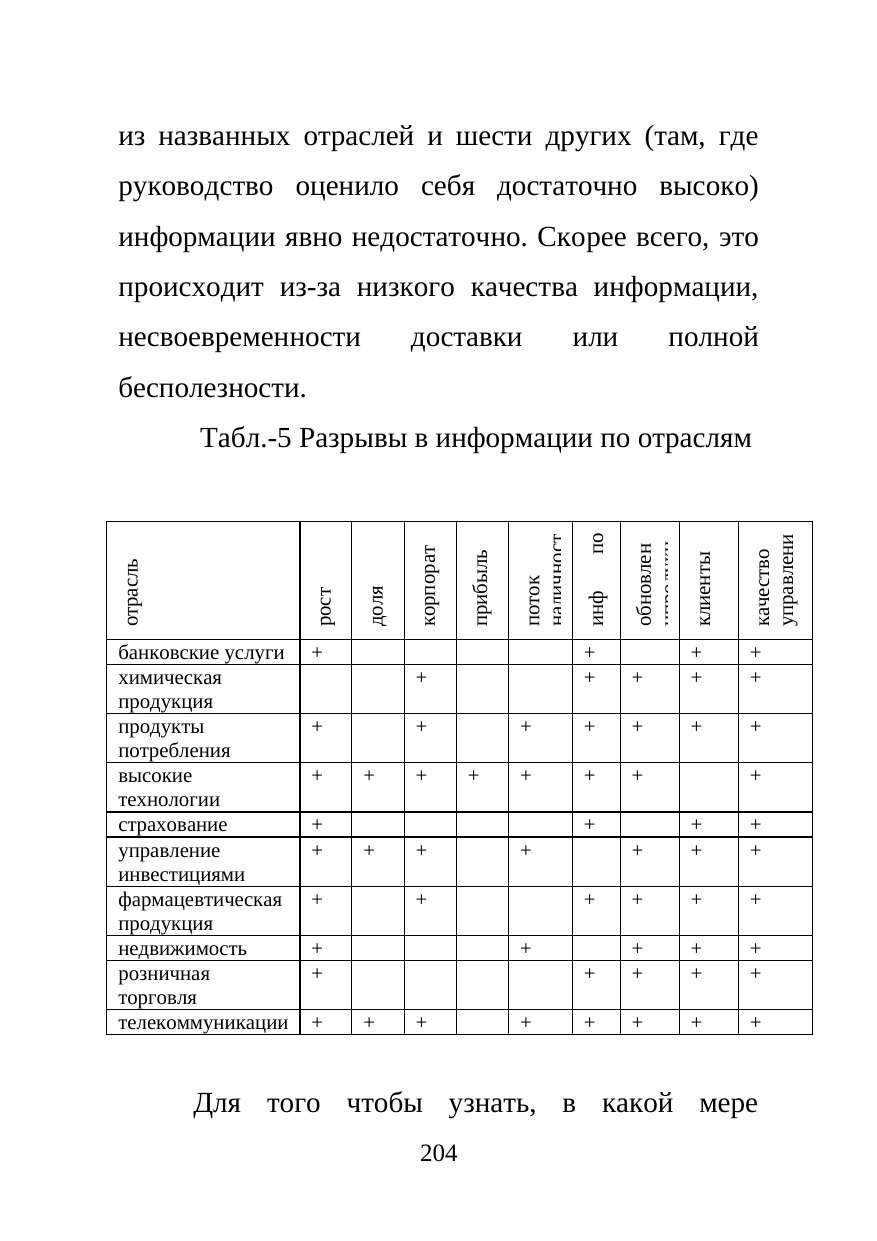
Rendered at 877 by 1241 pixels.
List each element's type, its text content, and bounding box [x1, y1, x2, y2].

table_cell + [301, 714, 351, 762]
table_cell + [573, 887, 620, 935]
table_cell [457, 1010, 508, 1034]
table_header поток наличности [509, 522, 572, 639]
table_cell + [680, 887, 738, 935]
table_cell + [573, 1010, 620, 1034]
table_cell + [739, 714, 812, 762]
table_cell + [509, 1010, 572, 1034]
table_cell + [739, 838, 812, 886]
table_cell + [301, 1010, 351, 1034]
table_cell [405, 961, 456, 1009]
table_cell [301, 665, 351, 713]
table_cell [457, 640, 508, 664]
text Табл.-5 Разрывы в информации по отраслям [118, 420, 759, 453]
table_header рост рынка [301, 522, 351, 639]
table_header корпорат стратегия [405, 522, 456, 639]
table_cell [621, 813, 679, 836]
table_cell [509, 813, 572, 836]
table_cell [405, 813, 456, 836]
table_cell [352, 813, 404, 836]
table_cell высокие технологии [107, 763, 299, 811]
table_cell + [739, 640, 812, 664]
table_cell + [621, 936, 679, 960]
table_cell + [405, 838, 456, 886]
table_cell + [301, 838, 351, 886]
table_cell + [509, 763, 572, 811]
table_cell + [621, 1010, 679, 1034]
table_cell + [573, 665, 620, 713]
table_cell + [573, 640, 620, 664]
table_cell [509, 887, 572, 935]
table_cell + [573, 714, 620, 762]
table_header прибыль [457, 522, 508, 639]
table_header доля рынка [352, 522, 404, 639]
table_cell + [301, 763, 351, 811]
table_cell + [301, 813, 351, 836]
table_cell банковские услуги [107, 640, 299, 664]
table_cell [352, 887, 404, 935]
table_cell [457, 887, 508, 935]
table_cell продукты потребления [107, 714, 299, 762]
table_cell + [621, 961, 679, 1009]
table_cell [457, 813, 508, 836]
table_header клиенты [680, 522, 738, 639]
table_cell химическая продукция [107, 665, 299, 713]
table_cell + [739, 813, 812, 836]
table_cell + [621, 665, 679, 713]
table_header качество управления [739, 522, 812, 639]
table_cell + [405, 1010, 456, 1034]
table_cell + [680, 1010, 738, 1034]
table_cell + [680, 813, 738, 836]
table_cell + [509, 838, 572, 886]
table_cell + [405, 887, 456, 935]
table_cell управление инвестициями [107, 838, 299, 886]
table_header обновленипродукции [621, 522, 679, 639]
table_cell недвижимость [107, 936, 299, 960]
table_cell [573, 936, 620, 960]
table_cell + [680, 838, 738, 886]
table_cell + [680, 714, 738, 762]
table_cell + [301, 640, 351, 664]
table_cell + [509, 936, 572, 960]
table_cell [509, 961, 572, 1009]
table_cell + [680, 936, 738, 960]
table_cell + [739, 887, 812, 935]
table_cell страхование [107, 813, 299, 836]
table_cell + [352, 1010, 404, 1034]
table_cell [509, 665, 572, 713]
table_cell + [405, 714, 456, 762]
table_cell [573, 838, 620, 886]
table_cell + [739, 961, 812, 1009]
table_cell [352, 936, 404, 960]
table_cell [457, 838, 508, 886]
table_cell + [405, 763, 456, 811]
table_cell + [680, 665, 738, 713]
table_cell + [739, 665, 812, 713]
table_cell + [301, 936, 351, 960]
table_header инф по сегментам рынка [573, 522, 620, 639]
table_cell + [405, 665, 456, 713]
table_cell [509, 640, 572, 664]
table_cell [405, 936, 456, 960]
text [118, 1086, 759, 1119]
table_cell [352, 714, 404, 762]
table_cell + [621, 887, 679, 935]
table_cell [457, 961, 508, 1009]
table_cell + [621, 714, 679, 762]
table_cell + [621, 763, 679, 811]
table_cell + [621, 838, 679, 886]
table_cell розничная торговля [107, 961, 299, 1009]
table_header отрасль [107, 522, 299, 639]
table_cell [405, 640, 456, 664]
table_cell + [301, 961, 351, 1009]
table_cell [457, 665, 508, 713]
table_cell + [680, 640, 738, 664]
table_cell телекоммуникации [107, 1010, 299, 1034]
table_cell фармацевтическая продукция [107, 887, 299, 935]
table_cell + [573, 763, 620, 811]
table_cell + [680, 961, 738, 1009]
table_cell + [509, 714, 572, 762]
table_cell + [573, 961, 620, 1009]
table_cell + [301, 887, 351, 935]
table_cell [457, 714, 508, 762]
table_cell [352, 665, 404, 713]
table_cell [621, 640, 679, 664]
table_cell [352, 961, 404, 1009]
table_cell [352, 640, 404, 664]
table_cell + [739, 1010, 812, 1034]
table_cell + [352, 838, 404, 886]
table_cell [457, 936, 508, 960]
table_cell [680, 763, 738, 811]
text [118, 118, 759, 403]
table_cell + [457, 763, 508, 811]
table_cell + [739, 936, 812, 960]
table_cell + [739, 763, 812, 811]
table_cell + [573, 813, 620, 836]
table_cell + [352, 763, 404, 811]
